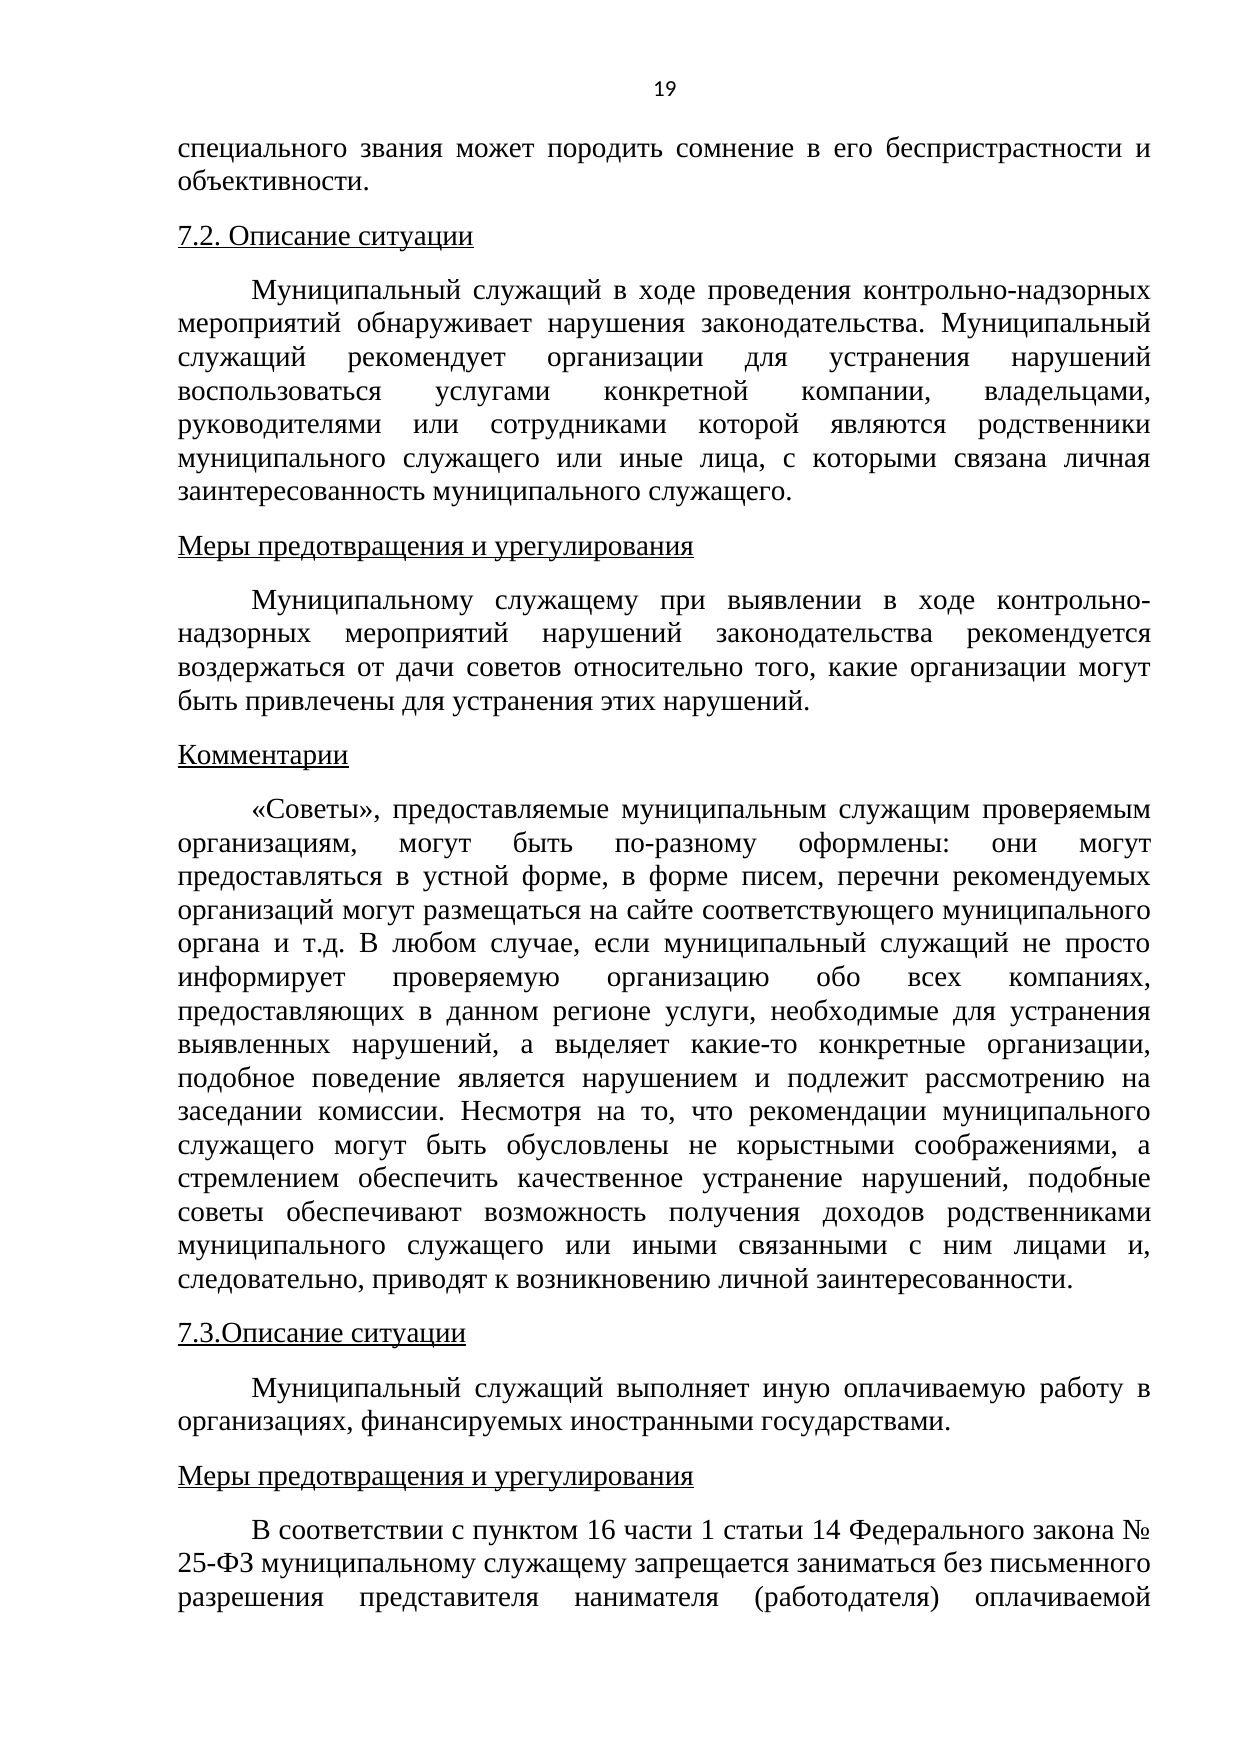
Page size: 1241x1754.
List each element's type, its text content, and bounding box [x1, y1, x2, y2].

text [177, 1512, 1152, 1613]
text Меры предотвращения и урегулирования [177, 1458, 1152, 1491]
text Меры предотвращения и урегулирования [177, 528, 1152, 561]
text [177, 130, 1152, 197]
text Комментарии [177, 737, 1152, 771]
text Муниципальному служащему при выявлении в ходе контрольно-надзорных мероприятий нарушений законодательства рекомендуется воздержаться от дачи советов относительно того, какие организации могут быть привлечены для устранения этих нарушений. [177, 582, 1152, 716]
text 7.2. Описание ситуации [177, 218, 1152, 251]
text 7.3.Описание ситуации [177, 1315, 1152, 1349]
text Муниципальный служащий в ходе проведения контрольно-надзорных мероприятий обнаруживает нарушения законодательства. Муниципальный служащий рекомендует организации для устранения нарушений воспользоваться услугами конкретной компании, владельцами, руководителями или сотрудниками которой являются родственники муниципального служащего или иные лица, с которыми связана личная заинтересованность муниципального служащего. [177, 272, 1152, 507]
text «Советы», предоставляемые муниципальным служащим проверяемым организациям, могут быть по-разному оформлены: они могут предоставляться в устной форме, в форме писем, перечни рекомендуемых организаций могут размещаться на сайте соответствующего муниципального органа и т.д. В любом случае, если муниципальный служащий не просто информирует проверяемую организацию обо всех компаниях, предоставляющих в данном регионе услуги, необходимые для устранения выявленных нарушений, а выделяет какие-то конкретные организации, подобное поведение является нарушением и подлежит рассмотрению на заседании комиссии. Несмотря на то, что рекомендации муниципального служащего могут быть обусловлены не корыстными соображениями, а стремлением обеспечить качественное устранение нарушений, подобные советы обеспечивают возможность получения доходов родственниками муниципального служащего или иными связанными с ним лицами и, следовательно, приводят к возникновению личной заинтересованности. [177, 791, 1152, 1294]
text Муниципальный служащий выполняет иную оплачиваемую работу в организациях, финансируемых иностранными государствами. [177, 1370, 1152, 1437]
